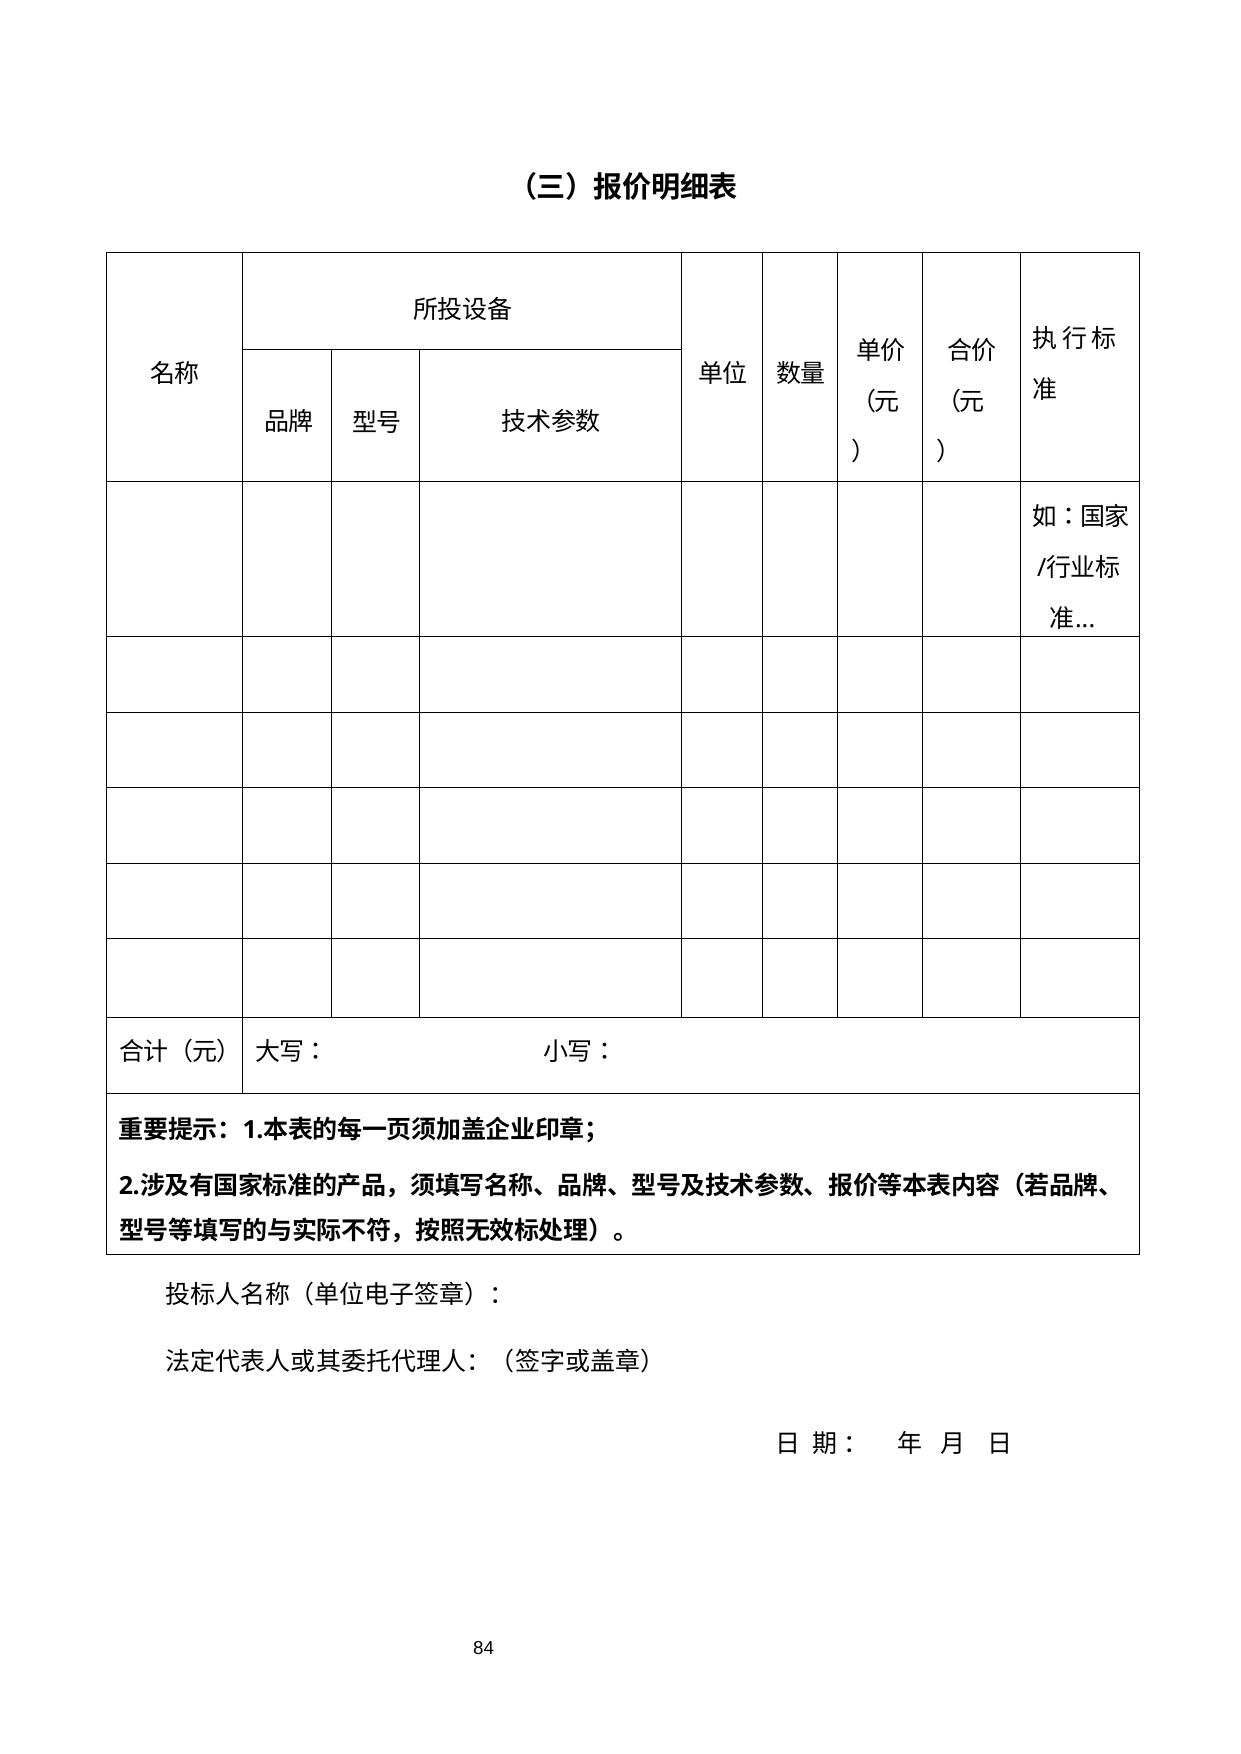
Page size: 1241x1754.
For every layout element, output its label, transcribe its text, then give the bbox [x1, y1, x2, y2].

table_header 执 行 标 准 [1021, 253, 1139, 481]
table_cell [923, 864, 1020, 938]
table_cell [420, 939, 681, 1016]
table_cell [243, 939, 331, 1016]
table_cell 如：国家 /行业标 准... [1021, 482, 1139, 636]
table_header 名称 [107, 253, 242, 481]
table_cell [243, 788, 331, 863]
table_cell [763, 864, 837, 938]
table_header 所投设备 [243, 253, 681, 349]
table_cell [332, 939, 419, 1016]
table_cell [838, 788, 922, 863]
table_cell [420, 637, 681, 712]
table_cell [838, 482, 922, 636]
text 日 期 ： 年 月 日 [775, 1426, 1140, 1459]
table_cell [332, 637, 419, 712]
table_cell 合计（元） [107, 1018, 242, 1093]
table_cell [923, 788, 1020, 863]
table_cell [682, 788, 762, 863]
text 法定代表人或其委托代理人：（签字或盖章） [165, 1344, 1140, 1377]
table_cell [107, 637, 242, 712]
table_cell [1021, 713, 1139, 787]
table_cell [420, 788, 681, 863]
table_cell [243, 637, 331, 712]
table_cell [1021, 939, 1139, 1016]
table_cell [107, 939, 242, 1016]
table_cell [332, 864, 419, 938]
table_cell 大写： 小写： [243, 1018, 1139, 1093]
table_cell 型号 [332, 350, 419, 481]
text 投标人名称（单位电子签章）： [165, 1278, 1140, 1311]
table_cell [243, 713, 331, 787]
table_cell [1021, 788, 1139, 863]
table_cell [1021, 864, 1139, 938]
table_cell 重要提示：1.本表的每一页须加盖企业印章； 2.涉及有国家标准的产品，须填写名称、品牌、型号及技术参数、报价等本表内容（若品牌、 型号等填写的与实际不符，按照无效标处理）。 [107, 1094, 1139, 1254]
table_cell [420, 864, 681, 938]
table_cell [107, 713, 242, 787]
table_cell [332, 713, 419, 787]
table_cell [923, 637, 1020, 712]
table_cell [763, 637, 837, 712]
table_cell [243, 864, 331, 938]
table_cell [923, 713, 1020, 787]
table_cell [682, 713, 762, 787]
text （三）报价明细表 [508, 167, 1140, 205]
table_header 数量 [763, 253, 837, 481]
table_cell [682, 939, 762, 1016]
table_cell [923, 939, 1020, 1016]
table_cell [763, 788, 837, 863]
table_cell [838, 637, 922, 712]
table_cell [923, 482, 1020, 636]
table_cell [682, 637, 762, 712]
table_cell 品牌 [243, 350, 331, 481]
table_cell [763, 482, 837, 636]
table_cell [763, 713, 837, 787]
table_cell [420, 482, 681, 636]
table_cell 技术参数 [420, 350, 681, 481]
table_cell [332, 788, 419, 863]
table_cell [838, 713, 922, 787]
table_cell [1021, 637, 1139, 712]
table_header 合价 （元） [923, 253, 1020, 481]
table_cell [420, 713, 681, 787]
table_cell [243, 482, 331, 636]
table_cell [763, 939, 837, 1016]
table_header 单价 （元） [838, 253, 922, 481]
table_cell [682, 864, 762, 938]
table_cell [332, 482, 419, 636]
table_cell [107, 864, 242, 938]
table_cell [682, 482, 762, 636]
table_cell [838, 939, 922, 1016]
table_header 单位 [682, 253, 762, 481]
table_cell [107, 482, 242, 636]
table_cell [838, 864, 922, 938]
table_cell [107, 788, 242, 863]
